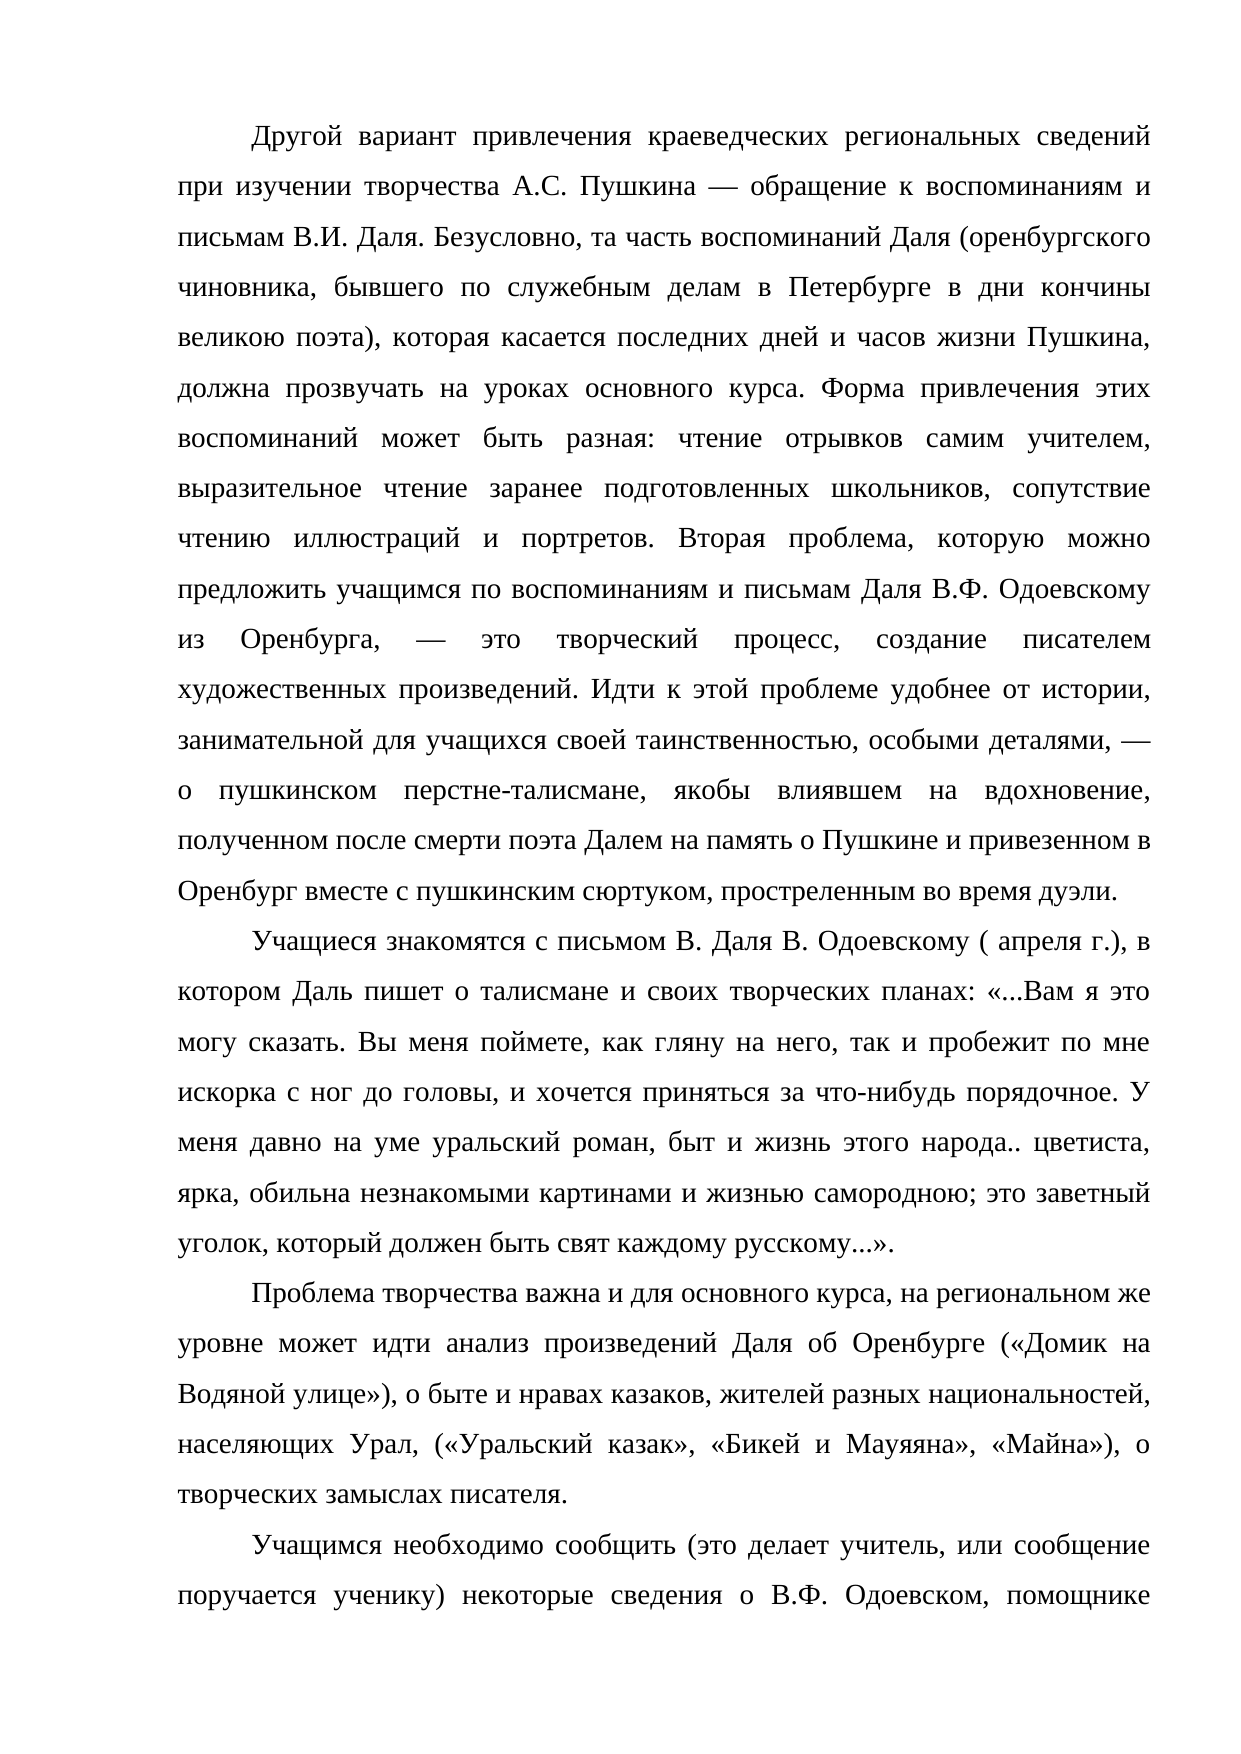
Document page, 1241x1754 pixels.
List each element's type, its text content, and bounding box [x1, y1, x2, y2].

text Проблема творчества важна и для основного курса, на региональном же уровне может идти анализ произведений Даля об Оренбурге («Домик на Водяной улице»), о быте и нравах казаков, жителей разных национальностей, населяющих Урал, («Уральский казак», «Бикей и Мауяяна», «Майна»), о творческих замыслах писателя. [177, 1275, 1152, 1510]
text Учащиеся знакомятся с письмом В. Даля В. Одоевскому ( апреля г.), в котором Даль пишет о талисмане и своих творческих планах: «...Вам я это могу сказать. Вы меня поймете, как гляну на него, так и пробежит по мне искорка с ног до головы, и хочется приняться за что-нибудь порядочное. У меня давно на уме уральский роман, быт и жизнь этого народа.. цветиста, ярка, обильна незнакомыми картинами и жизнью самородною; это заветный уголок, который должен быть свят каждому русскому...». [177, 923, 1152, 1258]
text Другой вариант привлечения краеведческих региональных сведений при изучении творчества А.С. Пушкина — обращение к воспоминаниям и письмам В.И. Даля. Безусловно, та часть воспоминаний Даля (оренбургского чиновника, бывшего по служебным делам в Петербурге в дни кончины великою поэта), которая касается последних дней и часов жизни Пушкина, должна прозвучать на уроках основного курса. Форма привлечения этих воспоминаний может быть разная: чтение отрывков самим учителем, выразительное чтение заранее подготовленных школьников, сопутствие чтению иллюстраций и портретов. Вторая проблема, которую можно предложить учащимся по воспоминаниям и письмам Даля В.Ф. Одоевскому из Оренбурга, — это творческий процесс, создание писателем художественных произведений. Идти к этой проблеме удобнее от истории, занимательной для учащихся своей таинственностью, особыми деталями, — о пушкинском перстне-талисмане, якобы влиявшем на вдохновение, полученном после смерти поэта Далем на память о Пушкине и привезенном в Оренбург вместе с пушкинским сюртуком, простреленным во время дуэли. [177, 118, 1152, 906]
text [177, 1527, 1152, 1611]
